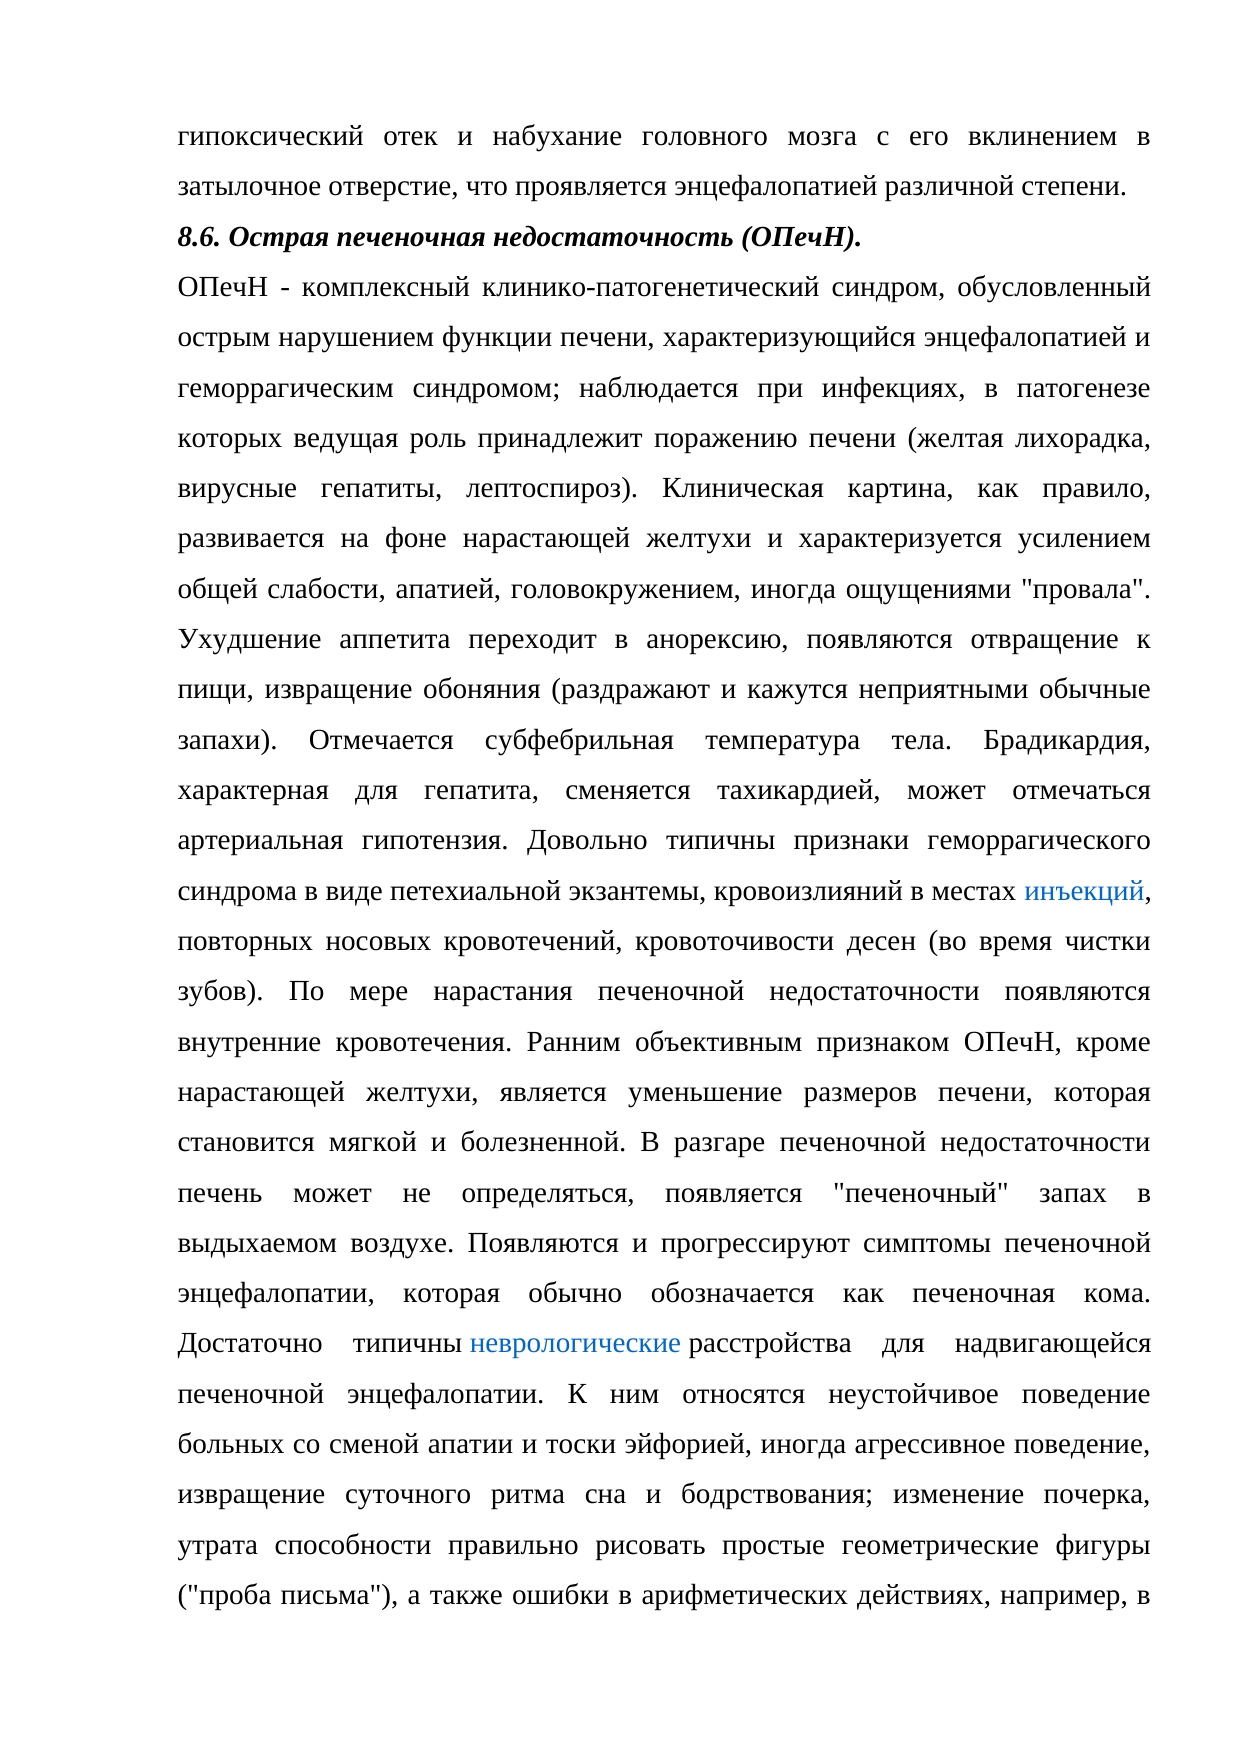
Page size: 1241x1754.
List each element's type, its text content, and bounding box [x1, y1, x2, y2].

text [177, 269, 1152, 1611]
text 8.6. Острая печеночная недостаточность (ОПечН). [177, 219, 1152, 252]
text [177, 118, 1152, 202]
